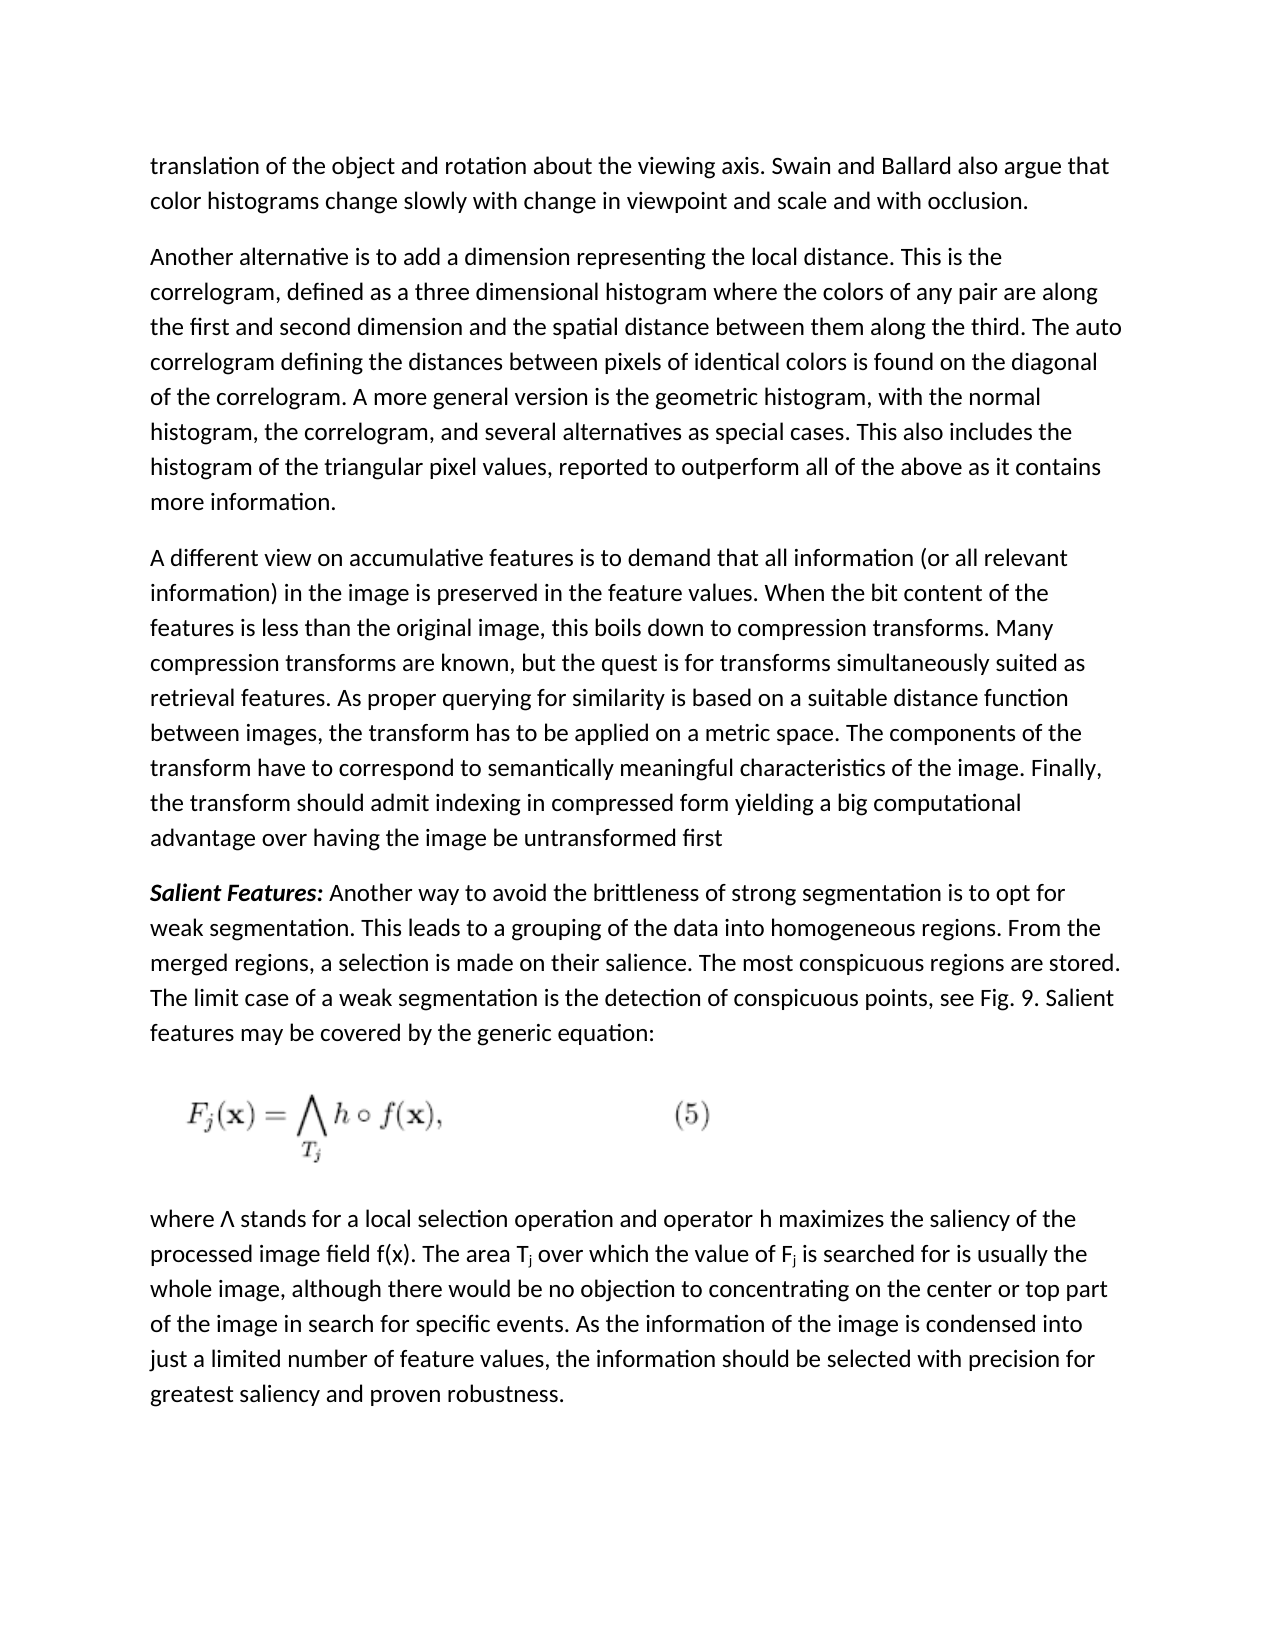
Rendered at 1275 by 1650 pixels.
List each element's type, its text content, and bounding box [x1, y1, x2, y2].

text Another alternative is to add a dimension representing the local distance. This is the correlogram, defined as a three dimensional histogram where the colors of any pair are along the first and second dimension and the spatial distance between them along the third. The auto correlogram defining the distances between pixels of identical colors is found on the diagonal of the correlogram. A more general version is the geometric histogram, with the normal histogram, the correlogram, and several alternatives as special cases. This also includes the histogram of the triangular pixel values, reported to outperform all of the above as it contains more information. [150, 241, 1125, 516]
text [150, 150, 1125, 216]
text where Λ stands for a local selection operation and operator h maximizes the saliency of the processed image field f(x). The area Tj over which the value of Fj is searched for is usually the whole image, although there would be no objection to concentrating on the center or top part of the image in search for specific events. As the information of the image is condensed into just a limited number of feature values, the information should be selected with precision for greatest saliency and proven robustness. [150, 1203, 1125, 1409]
text A different view on accumulative features is to demand that all information (or all relevant information) in the image is preserved in the feature values. When the bit content of the features is less than the original image, this boils down to compression transforms. Many compression transforms are known, but the quest is for transforms simultaneously suited as retrieval features. As proper querying for similarity is based on a suitable distance function between images, the transform has to be applied on a metric space. The components of the transform have to correspond to semantically meaningful characteristics of the image. Finally, the transform should admit indexing in compressed form yielding a big computational advantage over having the image be untransformed first [150, 542, 1125, 852]
text Salient Features: Another way to avoid the brittleness of strong segmentation is to opt for weak segmentation. This leads to a grouping of the data into homogeneous regions. From the merged regions, a selection is made on their salience. The most conspicuous regions are stored. The limit case of a weak segmentation is the detection of conspicuous points, see Fig. 9. Salient features may be covered by the generic equation: [150, 877, 1125, 1048]
